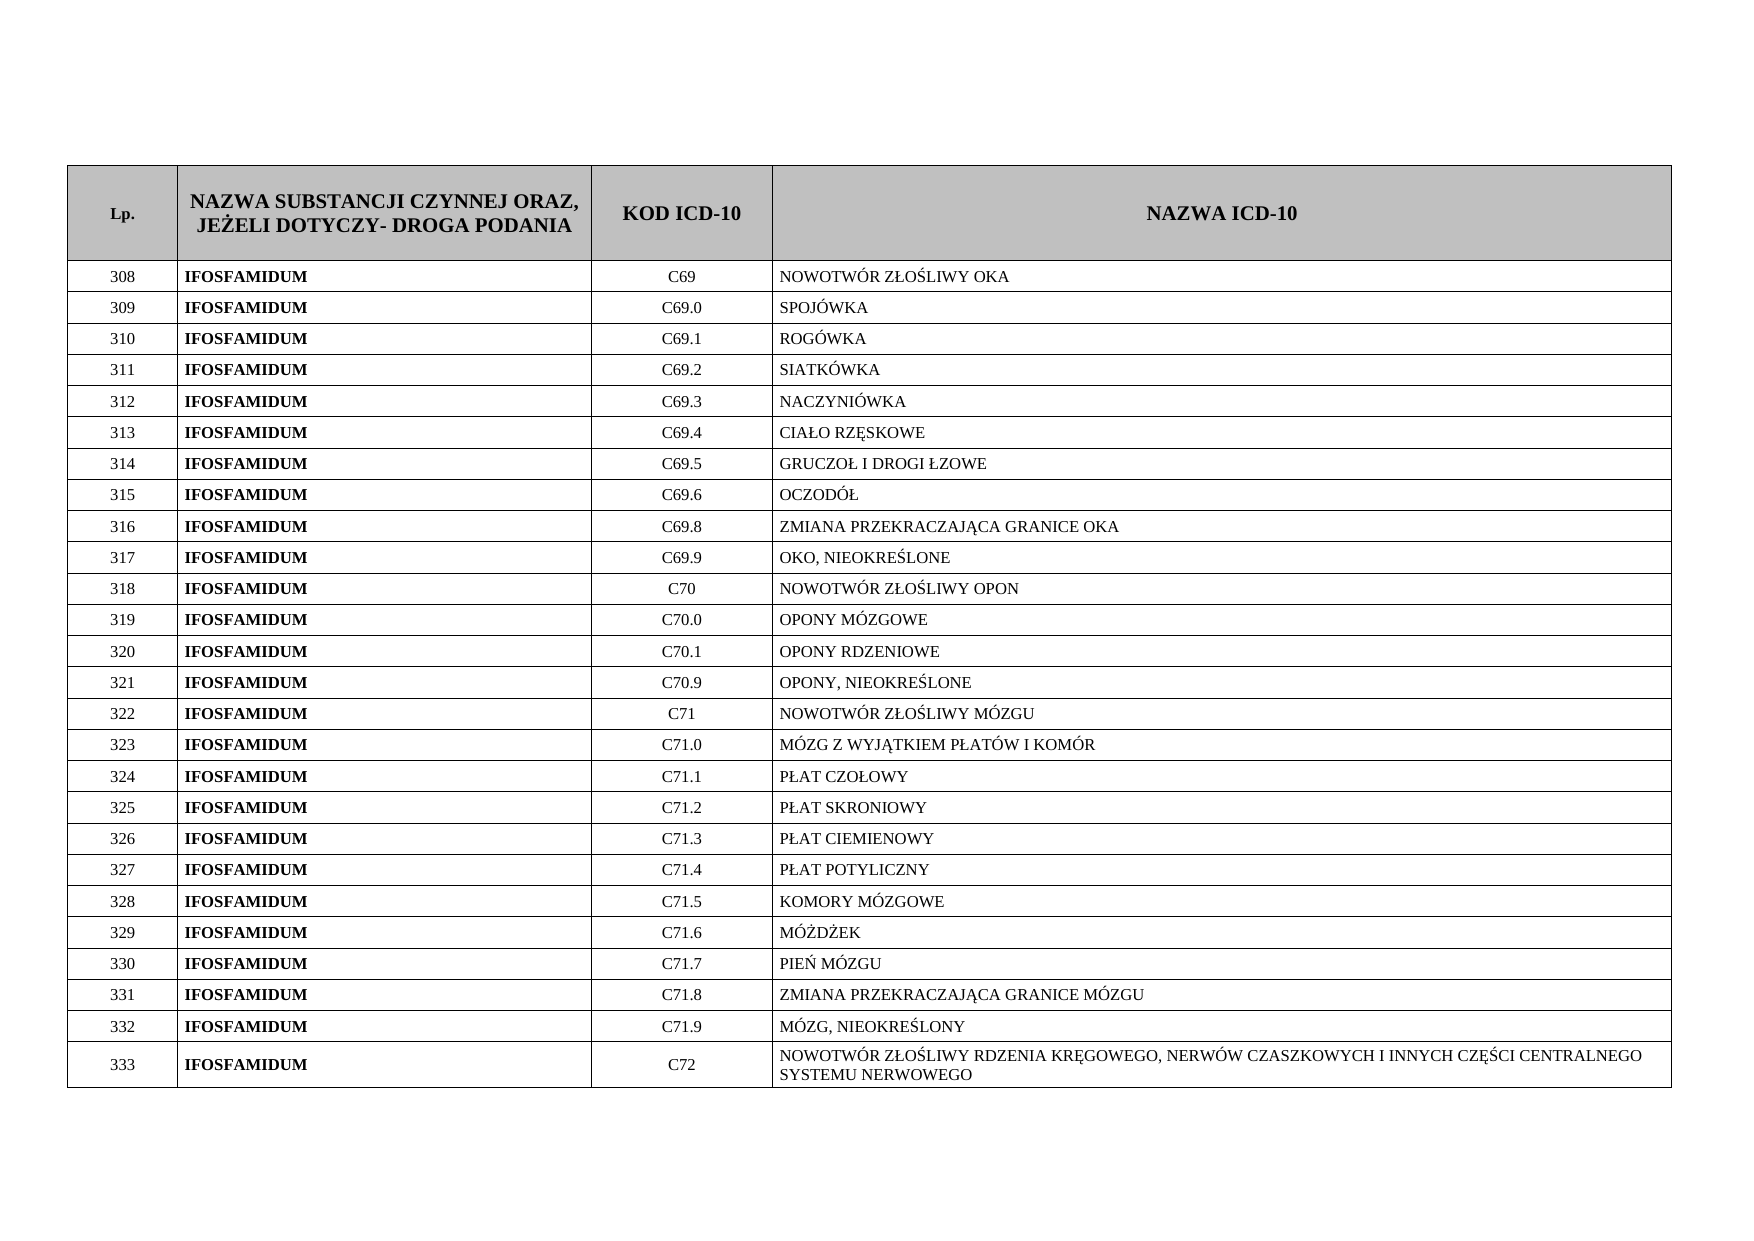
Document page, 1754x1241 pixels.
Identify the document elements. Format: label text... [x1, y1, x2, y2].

table_cell IFOSFAMIDUM [178, 261, 591, 291]
table_cell 327 [68, 855, 177, 885]
table_cell C71.0 [592, 730, 772, 760]
table_cell C71.4 [592, 855, 772, 885]
table_cell 318 [68, 574, 177, 604]
table_cell NOWOTWÓR ZŁOŚLIWY MÓZGU [773, 699, 1671, 729]
table_cell C70.1 [592, 636, 772, 666]
table_cell C69.8 [592, 511, 772, 541]
table_cell GRUCZOŁ I DROGI ŁZOWE [773, 449, 1671, 479]
table_cell IFOSFAMIDUM [178, 511, 591, 541]
table_cell MÓZG Z WYJĄTKIEM PŁATÓW I KOMÓR [773, 730, 1671, 760]
table_cell 315 [68, 480, 177, 510]
table_cell 319 [68, 605, 177, 635]
table_cell IFOSFAMIDUM [178, 917, 591, 947]
table_cell 312 [68, 386, 177, 416]
table_cell 316 [68, 511, 177, 541]
table_cell 333 [68, 1042, 177, 1087]
table_cell C69.4 [592, 417, 772, 447]
table_cell IFOSFAMIDUM [178, 761, 591, 791]
table_cell C71.9 [592, 1011, 772, 1041]
table_cell NOWOTWÓR ZŁOŚLIWY OPON [773, 574, 1671, 604]
table_cell OPONY MÓZGOWE [773, 605, 1671, 635]
table_cell IFOSFAMIDUM [178, 792, 591, 822]
table_cell 325 [68, 792, 177, 822]
table_cell C70.0 [592, 605, 772, 635]
table_cell 323 [68, 730, 177, 760]
table_cell SIATKÓWKA [773, 355, 1671, 385]
table_cell IFOSFAMIDUM [178, 417, 591, 447]
table_cell C69 [592, 261, 772, 291]
table_header Lp. [68, 166, 177, 260]
table_cell OKO, NIEOKREŚLONE [773, 542, 1671, 572]
table_cell 329 [68, 917, 177, 947]
table_cell PŁAT SKRONIOWY [773, 792, 1671, 822]
table_cell IFOSFAMIDUM [178, 855, 591, 885]
table_cell 330 [68, 949, 177, 979]
table_cell NOWOTWÓR ZŁOŚLIWY RDZENIA KRĘGOWEGO, NERWÓW CZASZKOWYCH I INNYCH CZĘŚCI CENTRALNEGO SYSTEMU NERWOWEGO [773, 1042, 1671, 1087]
table_cell ROGÓWKA [773, 324, 1671, 354]
table_cell IFOSFAMIDUM [178, 1011, 591, 1041]
table_cell 317 [68, 542, 177, 572]
table_cell C71.1 [592, 761, 772, 791]
table_cell C69.9 [592, 542, 772, 572]
table_cell 326 [68, 824, 177, 854]
table_cell C71.7 [592, 949, 772, 979]
table_cell 328 [68, 886, 177, 916]
table_cell C69.5 [592, 449, 772, 479]
table_cell IFOSFAMIDUM [178, 542, 591, 572]
table_cell C70.9 [592, 667, 772, 697]
table_cell PŁAT CIEMIENOWY [773, 824, 1671, 854]
table_cell C71 [592, 699, 772, 729]
table_cell IFOSFAMIDUM [178, 667, 591, 697]
table_cell C69.2 [592, 355, 772, 385]
table_cell NACZYNIÓWKA [773, 386, 1671, 416]
table_cell OPONY, NIEOKREŚLONE [773, 667, 1671, 697]
table_cell 311 [68, 355, 177, 385]
table_cell IFOSFAMIDUM [178, 824, 591, 854]
table_cell PŁAT POTYLICZNY [773, 855, 1671, 885]
table_cell IFOSFAMIDUM [178, 324, 591, 354]
table_cell C71.3 [592, 824, 772, 854]
table_cell C71.6 [592, 917, 772, 947]
table_cell IFOSFAMIDUM [178, 886, 591, 916]
table_cell MÓZG, NIEOKREŚLONY [773, 1011, 1671, 1041]
table_cell C71.5 [592, 886, 772, 916]
table_cell CIAŁO RZĘSKOWE [773, 417, 1671, 447]
table_cell ZMIANA PRZEKRACZAJĄCA GRANICE MÓZGU [773, 980, 1671, 1010]
table_cell IFOSFAMIDUM [178, 292, 591, 322]
table_cell IFOSFAMIDUM [178, 449, 591, 479]
table_cell 324 [68, 761, 177, 791]
table_cell C72 [592, 1042, 772, 1087]
table_cell C69.0 [592, 292, 772, 322]
table_cell IFOSFAMIDUM [178, 1042, 591, 1087]
table_cell OPONY RDZENIOWE [773, 636, 1671, 666]
table_cell IFOSFAMIDUM [178, 636, 591, 666]
table_cell IFOSFAMIDUM [178, 730, 591, 760]
table_header NAZWA SUBSTANCJI CZYNNEJ ORAZ, JEŻELI DOTYCZY- DROGA PODANIA [178, 166, 591, 260]
table_cell C71.2 [592, 792, 772, 822]
table_cell IFOSFAMIDUM [178, 480, 591, 510]
table_header KOD ICD-10 [592, 166, 772, 260]
table_cell IFOSFAMIDUM [178, 574, 591, 604]
table_cell 310 [68, 324, 177, 354]
table_cell IFOSFAMIDUM [178, 699, 591, 729]
table_cell 314 [68, 449, 177, 479]
table_cell C70 [592, 574, 772, 604]
table_header NAZWA ICD-10 [773, 166, 1671, 260]
table_cell 322 [68, 699, 177, 729]
table_cell C69.3 [592, 386, 772, 416]
table_cell C69.1 [592, 324, 772, 354]
table_cell 321 [68, 667, 177, 697]
table_cell C69.6 [592, 480, 772, 510]
table_cell SPOJÓWKA [773, 292, 1671, 322]
table_cell 332 [68, 1011, 177, 1041]
table_cell KOMORY MÓZGOWE [773, 886, 1671, 916]
table_cell IFOSFAMIDUM [178, 355, 591, 385]
table_cell 313 [68, 417, 177, 447]
table_cell MÓŻDŻEK [773, 917, 1671, 947]
table_cell 309 [68, 292, 177, 322]
table_cell PŁAT CZOŁOWY [773, 761, 1671, 791]
table_cell C71.8 [592, 980, 772, 1010]
table_cell ZMIANA PRZEKRACZAJĄCA GRANICE OKA [773, 511, 1671, 541]
table_cell IFOSFAMIDUM [178, 605, 591, 635]
table_cell IFOSFAMIDUM [178, 949, 591, 979]
table_cell 320 [68, 636, 177, 666]
table_cell 331 [68, 980, 177, 1010]
table_cell IFOSFAMIDUM [178, 386, 591, 416]
table_cell 308 [68, 261, 177, 291]
table_cell IFOSFAMIDUM [178, 980, 591, 1010]
table_cell PIEŃ MÓZGU [773, 949, 1671, 979]
table_cell OCZODÓŁ [773, 480, 1671, 510]
table_cell NOWOTWÓR ZŁOŚLIWY OKA [773, 261, 1671, 291]
